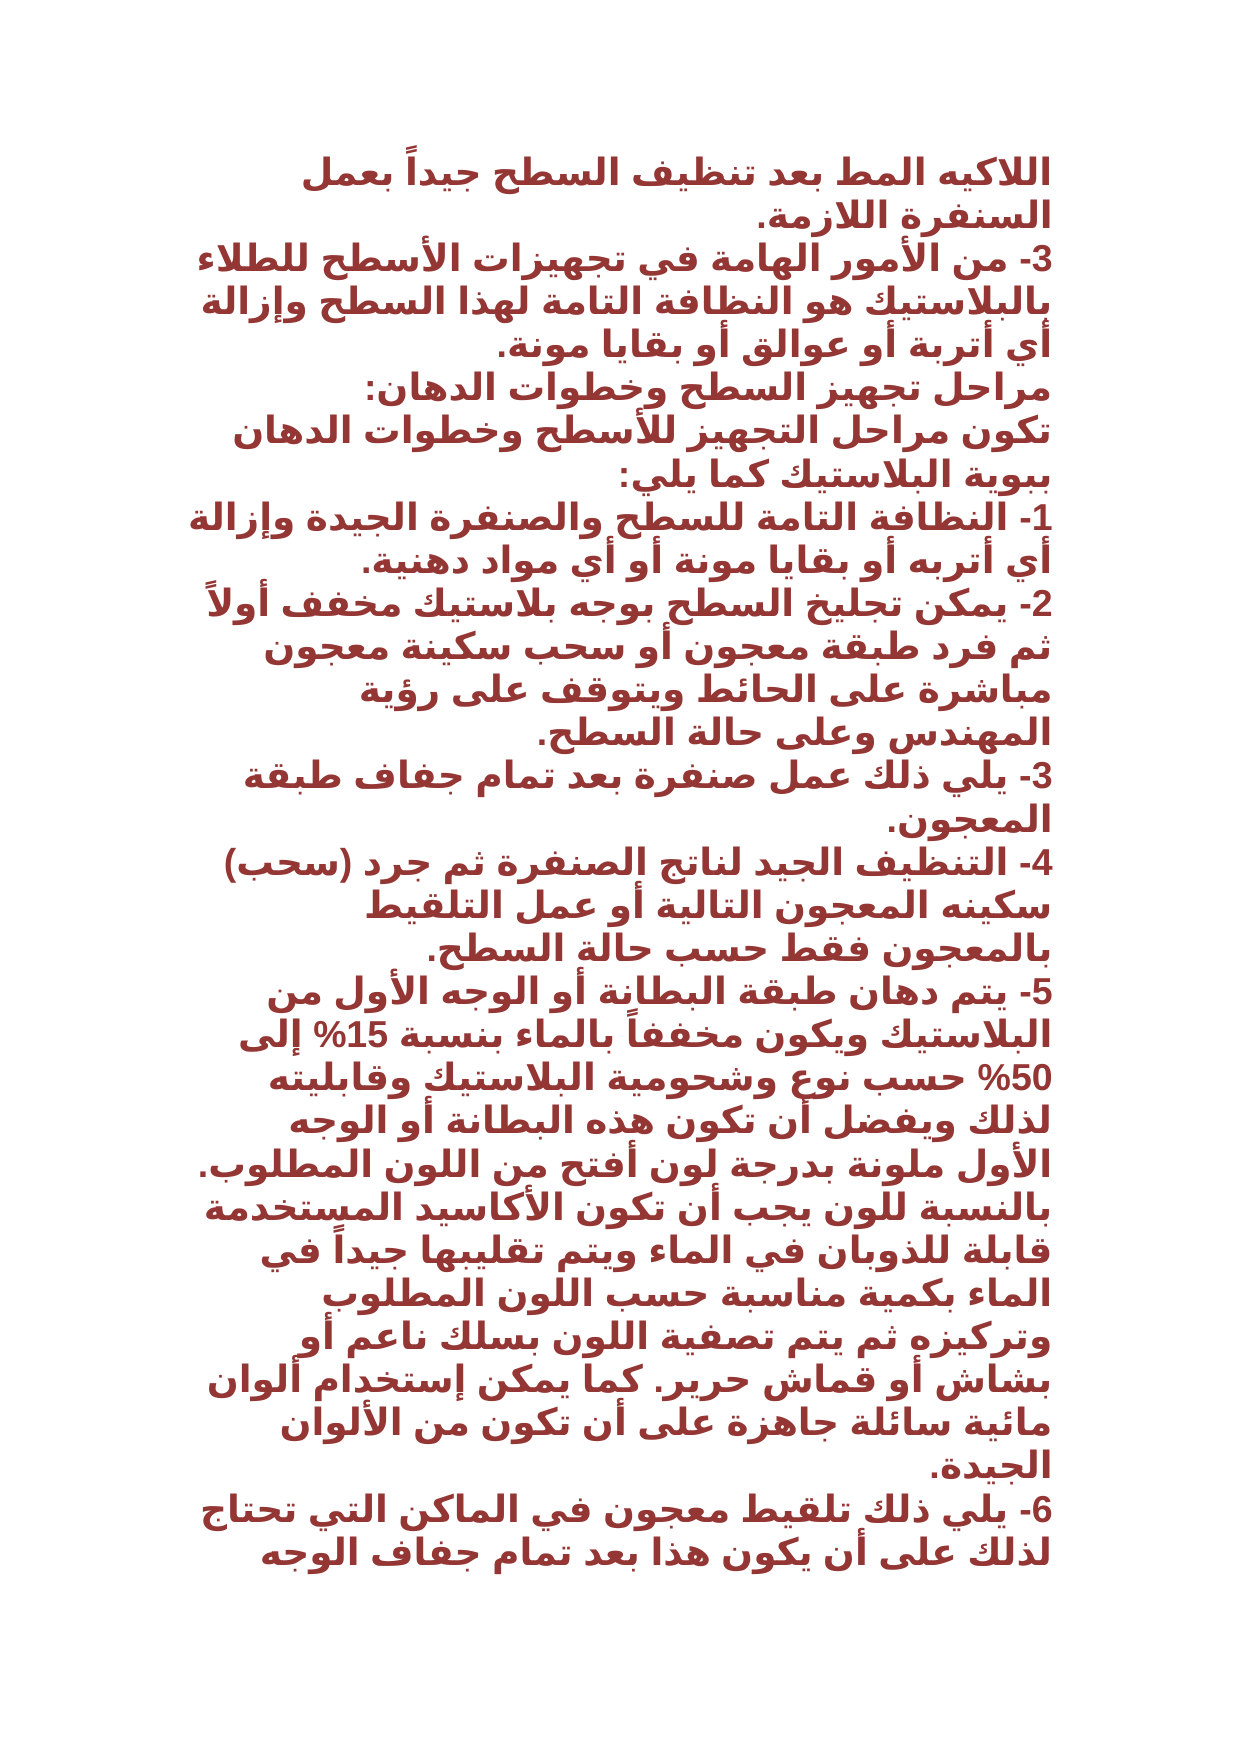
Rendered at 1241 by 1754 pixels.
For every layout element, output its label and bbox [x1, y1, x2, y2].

text [187, 150, 1053, 1573]
